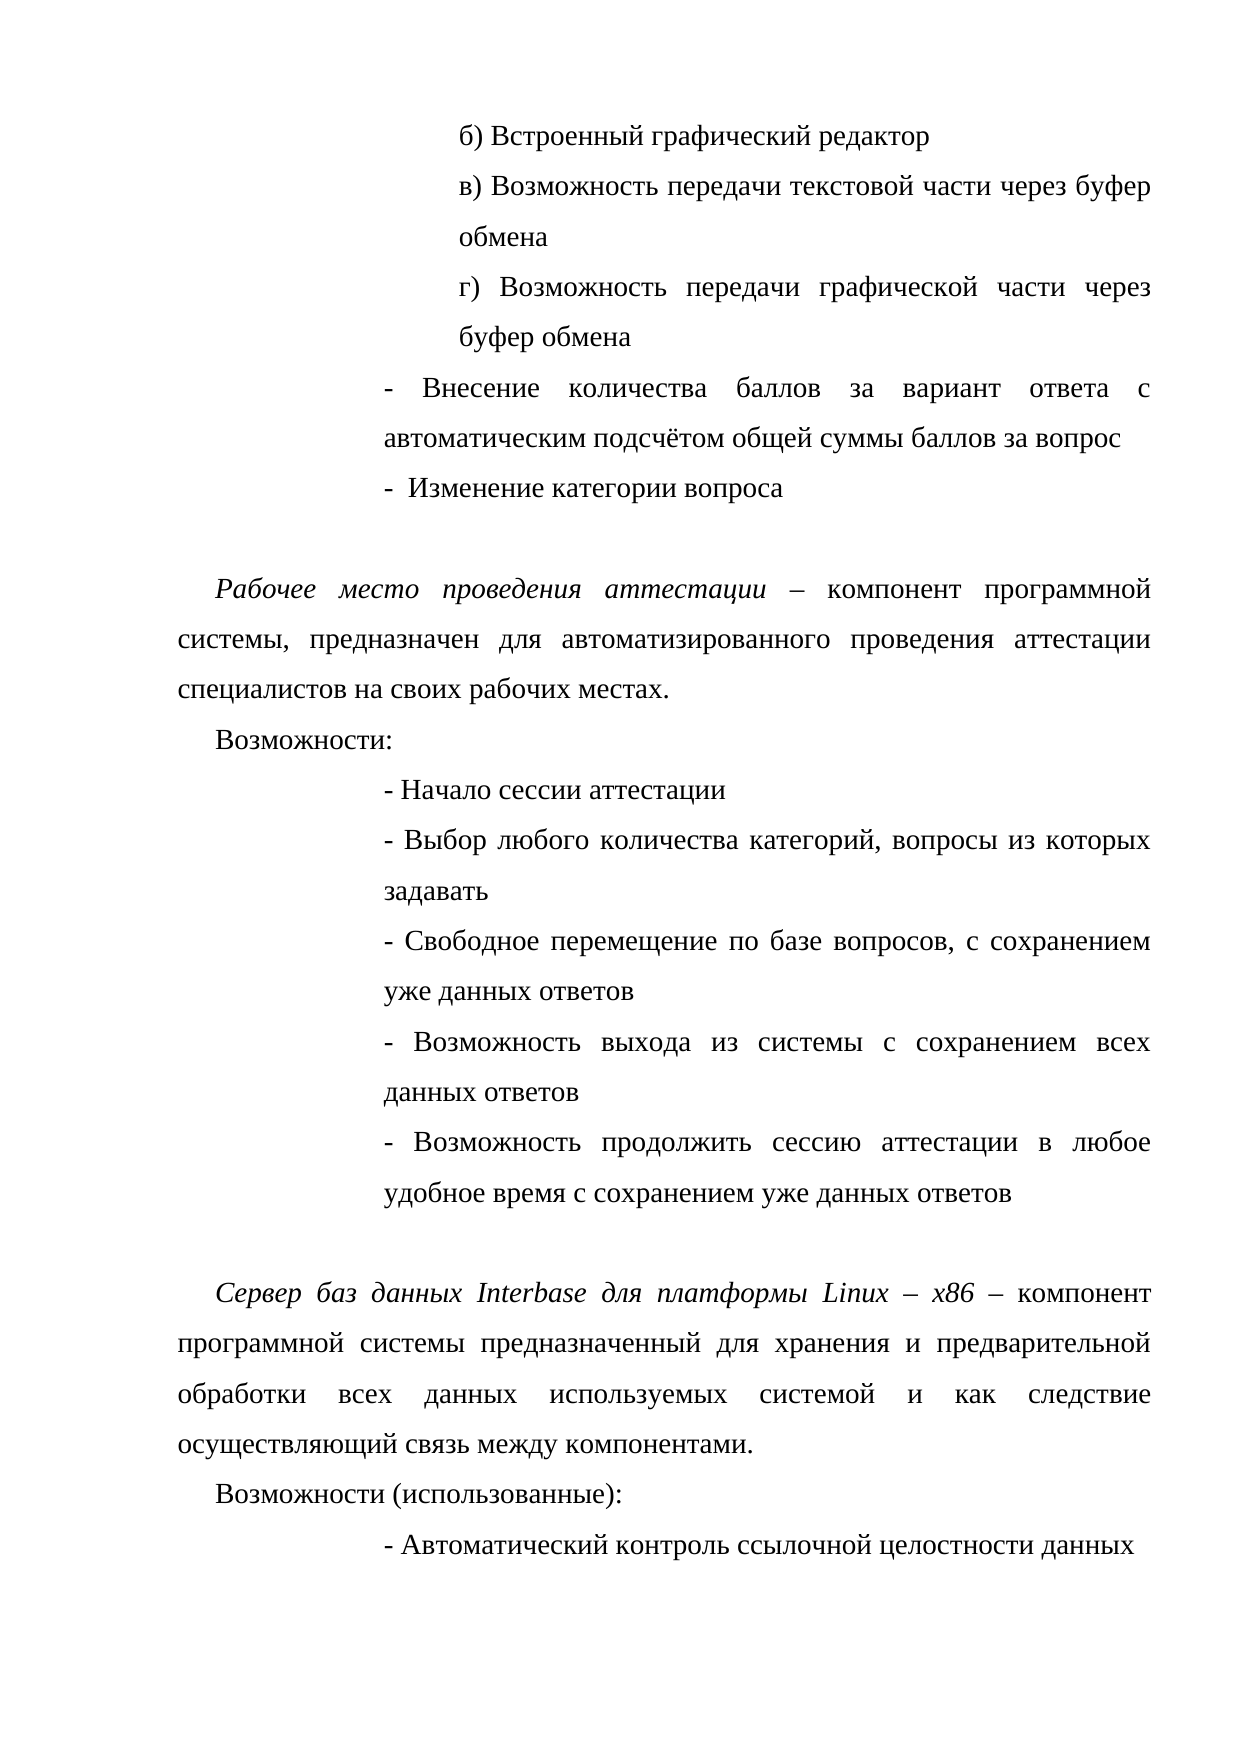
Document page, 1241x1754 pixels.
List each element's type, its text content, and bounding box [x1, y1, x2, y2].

text - Выбор любого количества категорий, вопросы из которых задавать [383, 822, 1152, 906]
text Возможности (использованные): [177, 1477, 1152, 1510]
text - Возможность выхода из системы с сохранением всех данных ответов [383, 1024, 1152, 1108]
text г) Возможность передачи графической части через буфер обмена [458, 269, 1152, 353]
text б) Встроенный графический редактор [458, 118, 1152, 152]
text - Свободное перемещение по базе вопросов, с сохранением уже данных ответов [383, 923, 1152, 1007]
text Рабочее место проведения аттестации – компонент программной системы, предназначен для автоматизированного проведения аттестации специалистов на своих рабочих местах. [177, 571, 1152, 705]
text - Начало сессии аттестации [383, 772, 1152, 806]
text Сервер баз данных Interbase для платформы Linux – x86 – компонент программной системы предназначенный для хранения и предварительной обработки всех данных используемых системой и как следствие осуществляющий связь между компонентами. [177, 1275, 1152, 1460]
text в) Возможность передачи текстовой части через буфер обмена [458, 168, 1152, 252]
text - Автоматический контроль ссылочной целостности данных [383, 1527, 1152, 1560]
text - Возможность продолжить сессию аттестации в любое удобное время с сохранением уже данных ответов [383, 1124, 1152, 1208]
text - Внесение количества баллов за вариант ответа с автоматическим подсчётом общей суммы баллов за вопрос [383, 370, 1152, 453]
text Возможности: [177, 722, 1152, 755]
text - Изменение категории вопроса [383, 470, 1152, 504]
